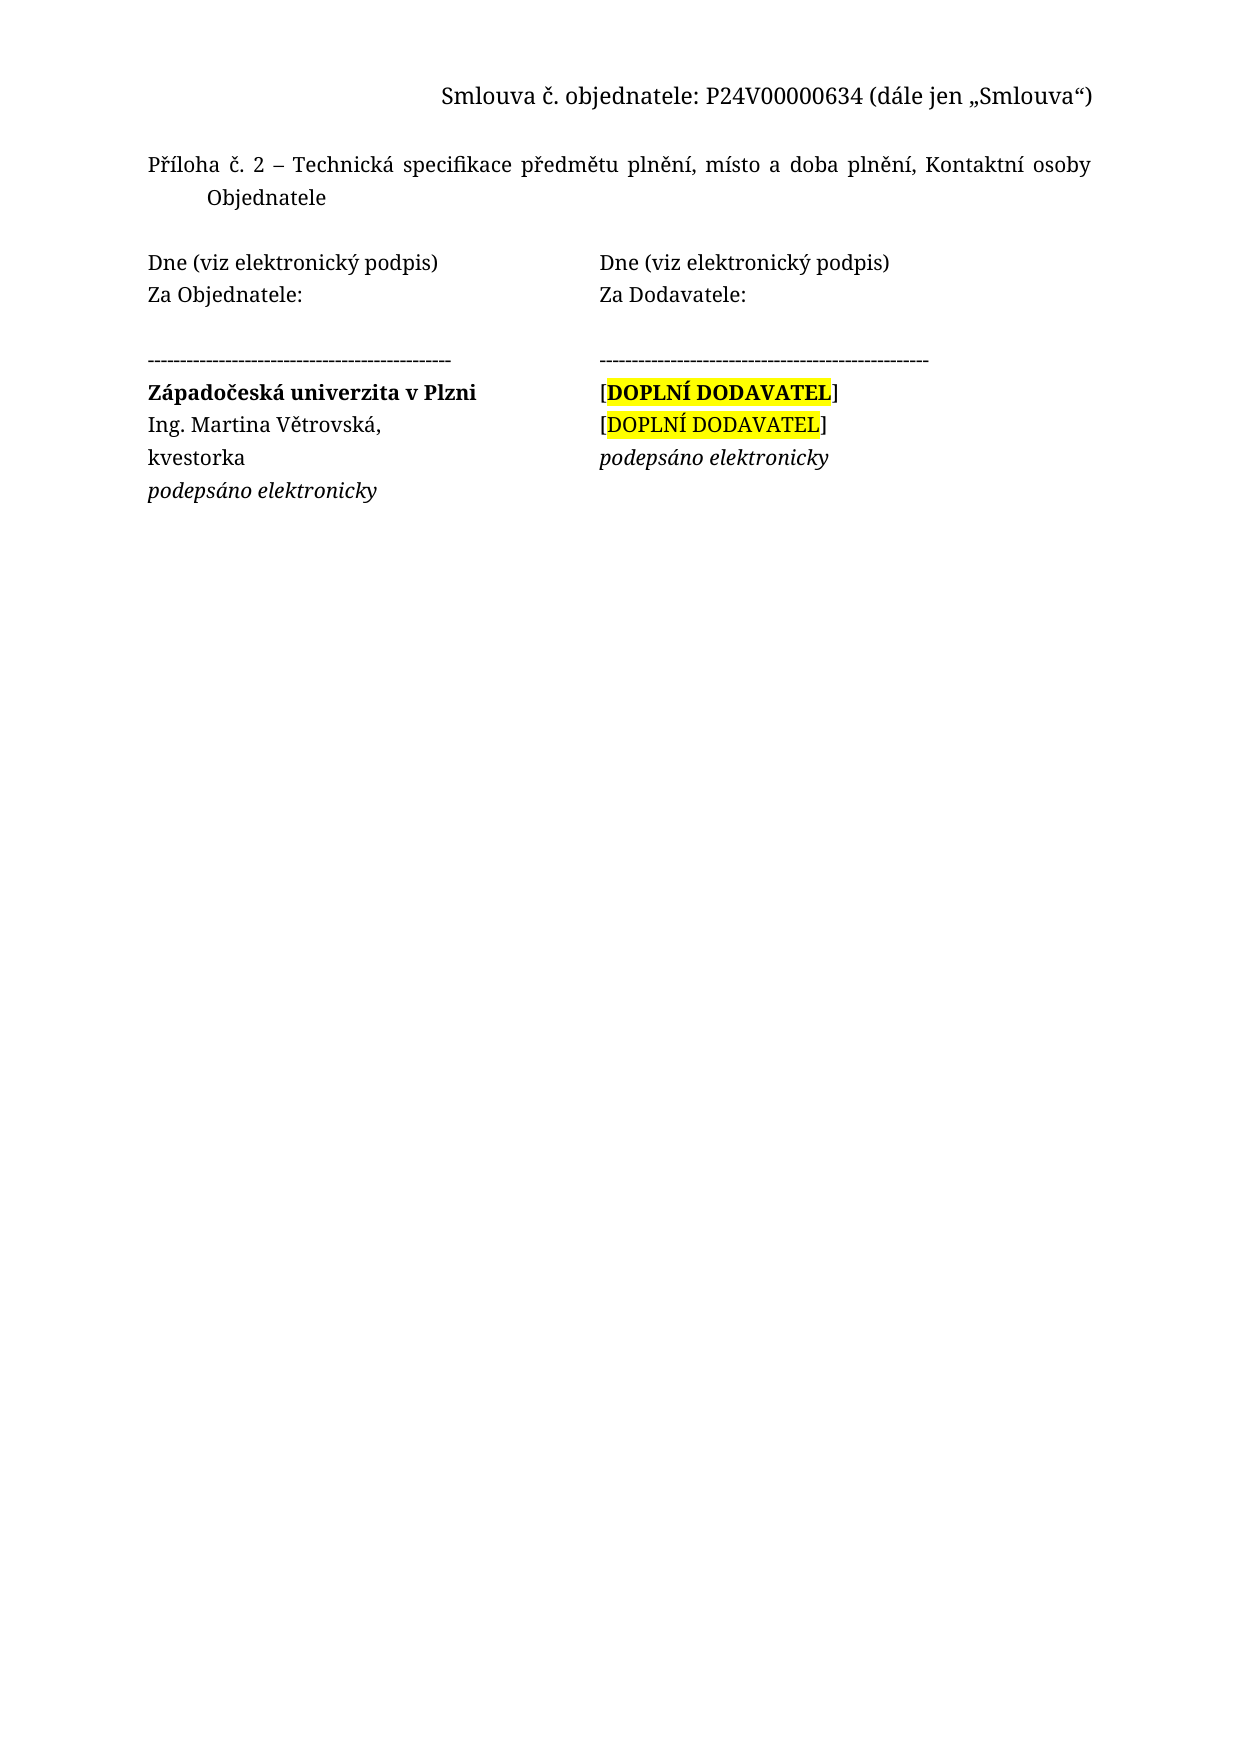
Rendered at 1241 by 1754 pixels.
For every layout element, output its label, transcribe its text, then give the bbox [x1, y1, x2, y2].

table_header Dne (viz elektronický podpis) Za Objednatele: ----------------------------------------------- Západočeská univerzita v Plzni Ing. Martina Větrovská, kvestorka podepsáno elektronicky [136, 248, 588, 508]
table_header Dne (viz elektronický podpis) Za Dodavatele: --------------------------------------------------- [DOPLNÍ DODAVATEL] [DOPLNÍ DODAVATEL] podepsáno elektronicky [588, 248, 1040, 508]
text Příloha č. 2 – Technická specifikace předmětu plnění, místo a doba plnění, Kontaktní osoby Objednatele [148, 150, 1093, 211]
